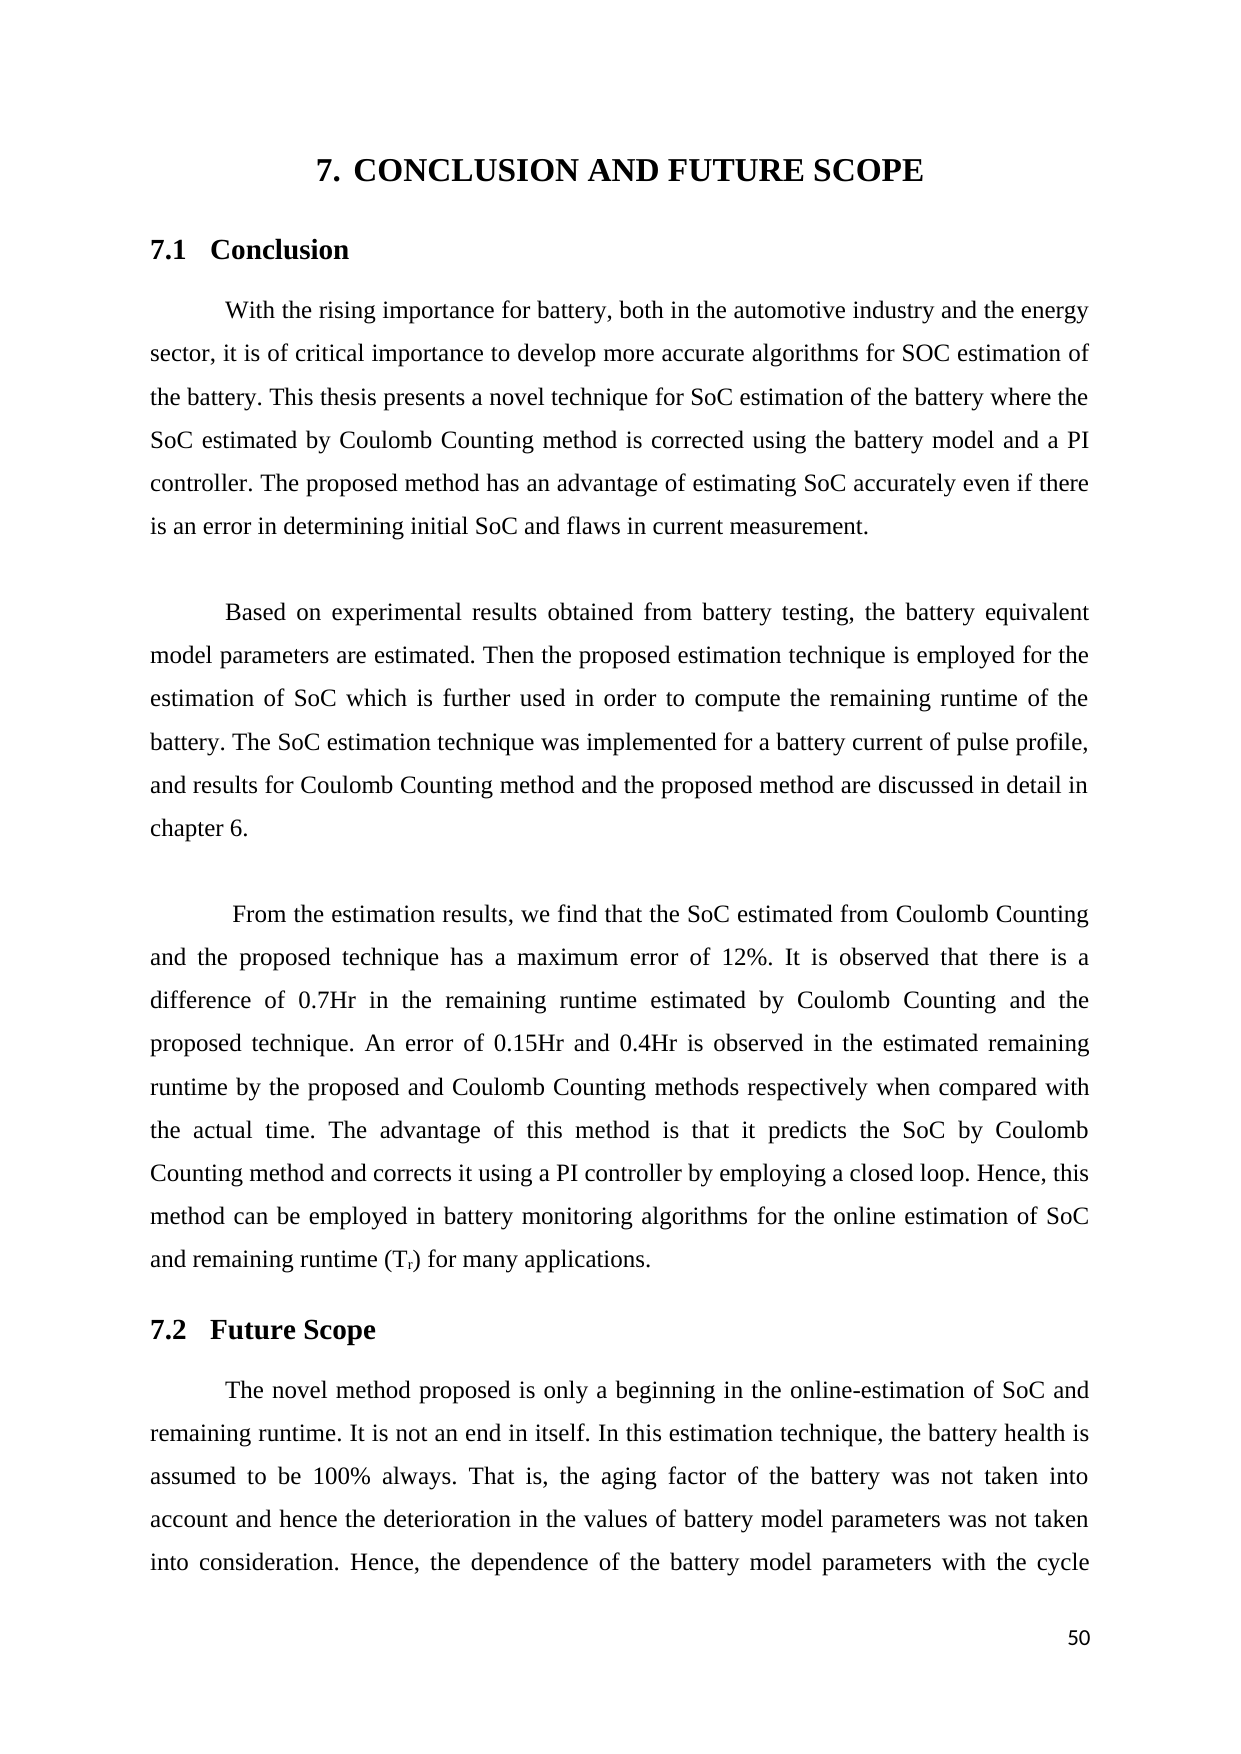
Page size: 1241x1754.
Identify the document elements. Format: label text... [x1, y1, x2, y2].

subtitle Future Scope [150, 1312, 1090, 1346]
subtitle Conclusion [150, 232, 1090, 266]
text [150, 1375, 1090, 1576]
text With the rising importance for battery, both in the automotive industry and the energy sector, it is of critical importance to develop more accurate algorithms for SOC estimation of the battery. This thesis presents a novel technique for SoC estimation of the battery where the SoC estimated by Coulomb Counting method is corrected using the battery model and a PI controller. The proposed method has an advantage of estimating SoC accurately even if there is an error in determining initial SoC and flaws in current measurement. [150, 295, 1090, 540]
text Based on experimental results obtained from battery testing, the battery equivalent model parameters are estimated. Then the proposed estimation technique is employed for the estimation of SoC which is further used in order to compute the remaining runtime of the battery. The SoC estimation technique was implemented for a battery current of pulse profile, and results for Coulomb Counting method and the proposed method are discussed in detail in chapter 6. [150, 597, 1090, 842]
subtitle CONCLUSION AND FUTURE SCOPE [150, 150, 1090, 188]
text From the estimation results, we find that the SoC estimated from Coulomb Counting and the proposed technique has a maximum error of 12%. It is observed that there is a difference of 0.7Hr in the remaining runtime estimated by Coulomb Counting and the proposed technique. An error of 0.15Hr and 0.4Hr is observed in the estimated remaining runtime by the proposed and Coulomb Counting methods respectively when compared with the actual time. The advantage of this method is that it predicts the SoC by Coulomb Counting method and corrects it using a PI controller by employing a closed loop. Hence, this method can be employed in battery monitoring algorithms for the online estimation of SoC and remaining runtime (Tr) for many applications. [150, 899, 1090, 1273]
